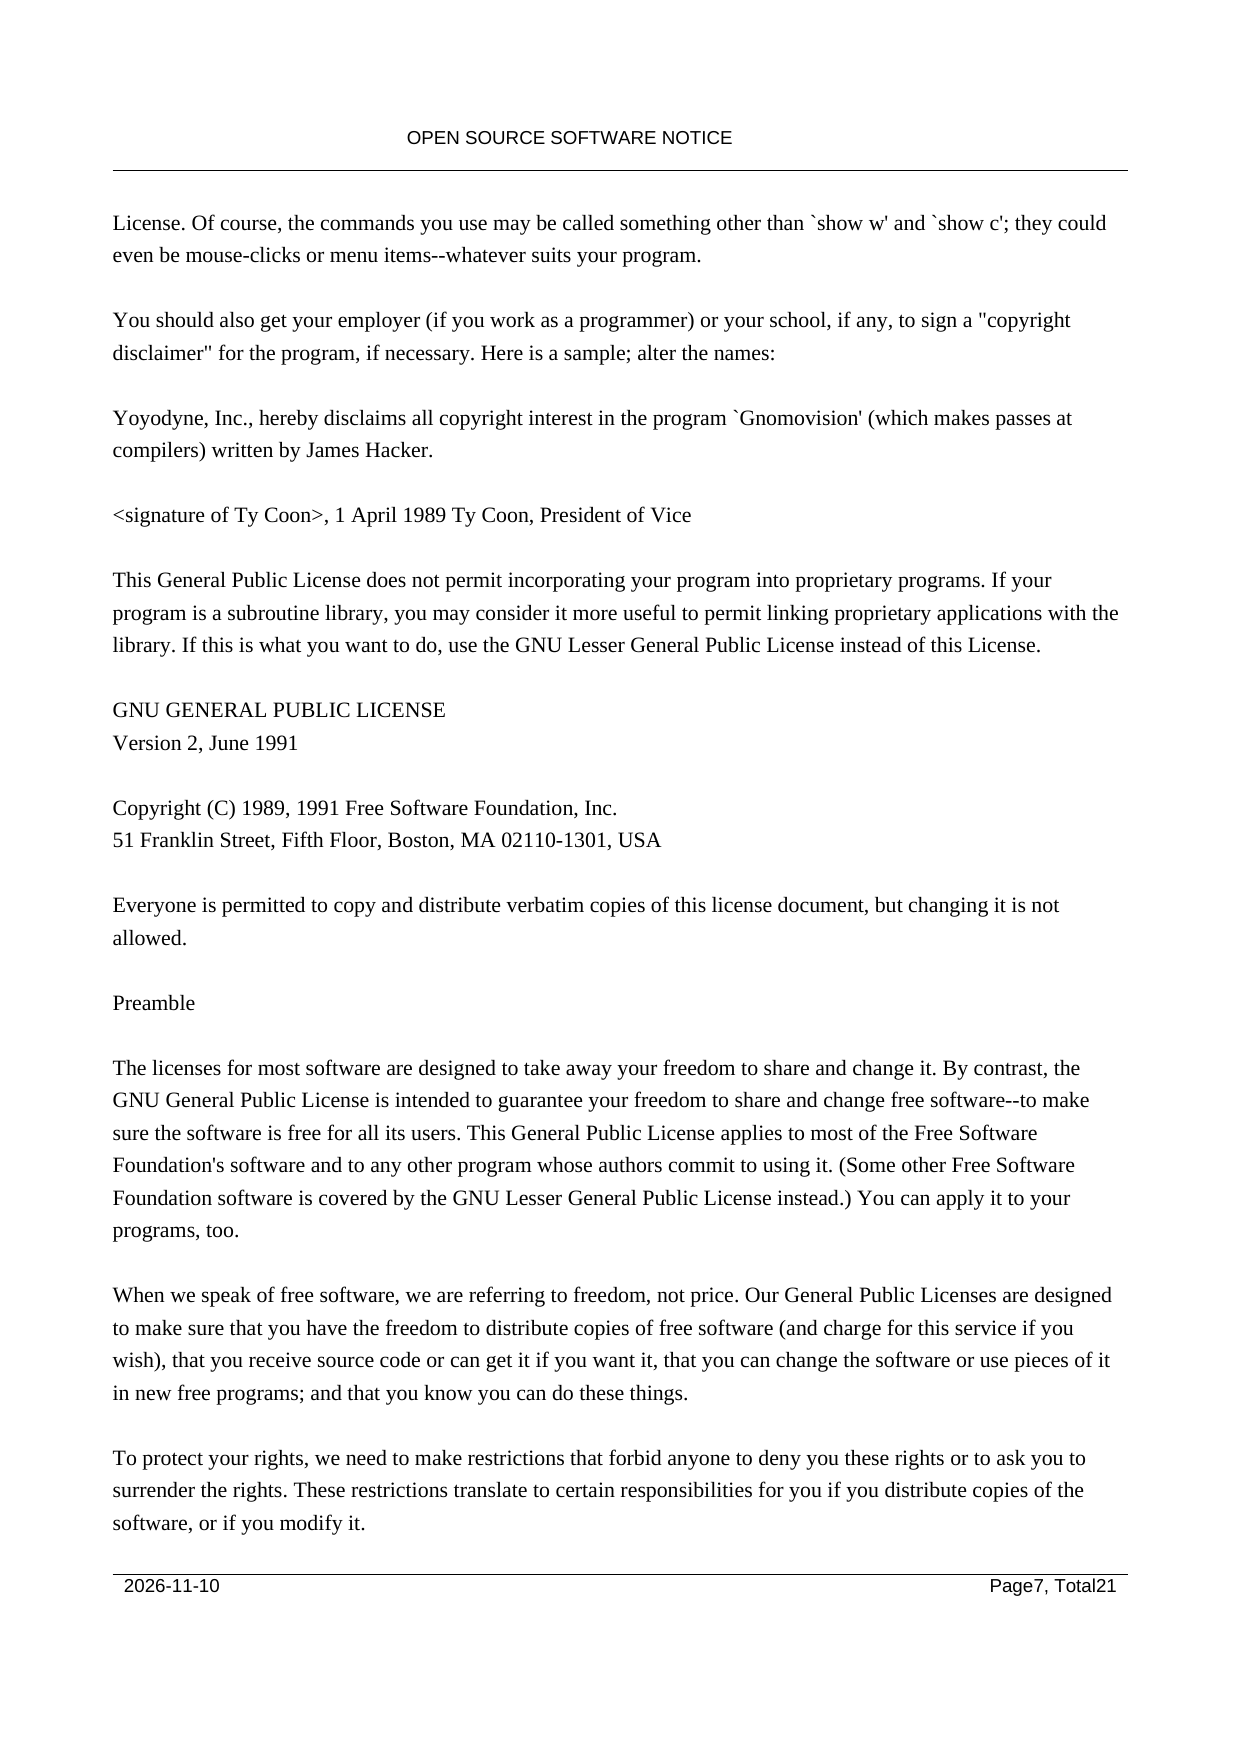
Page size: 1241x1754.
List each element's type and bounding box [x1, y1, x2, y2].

text [112, 206, 1128, 1539]
